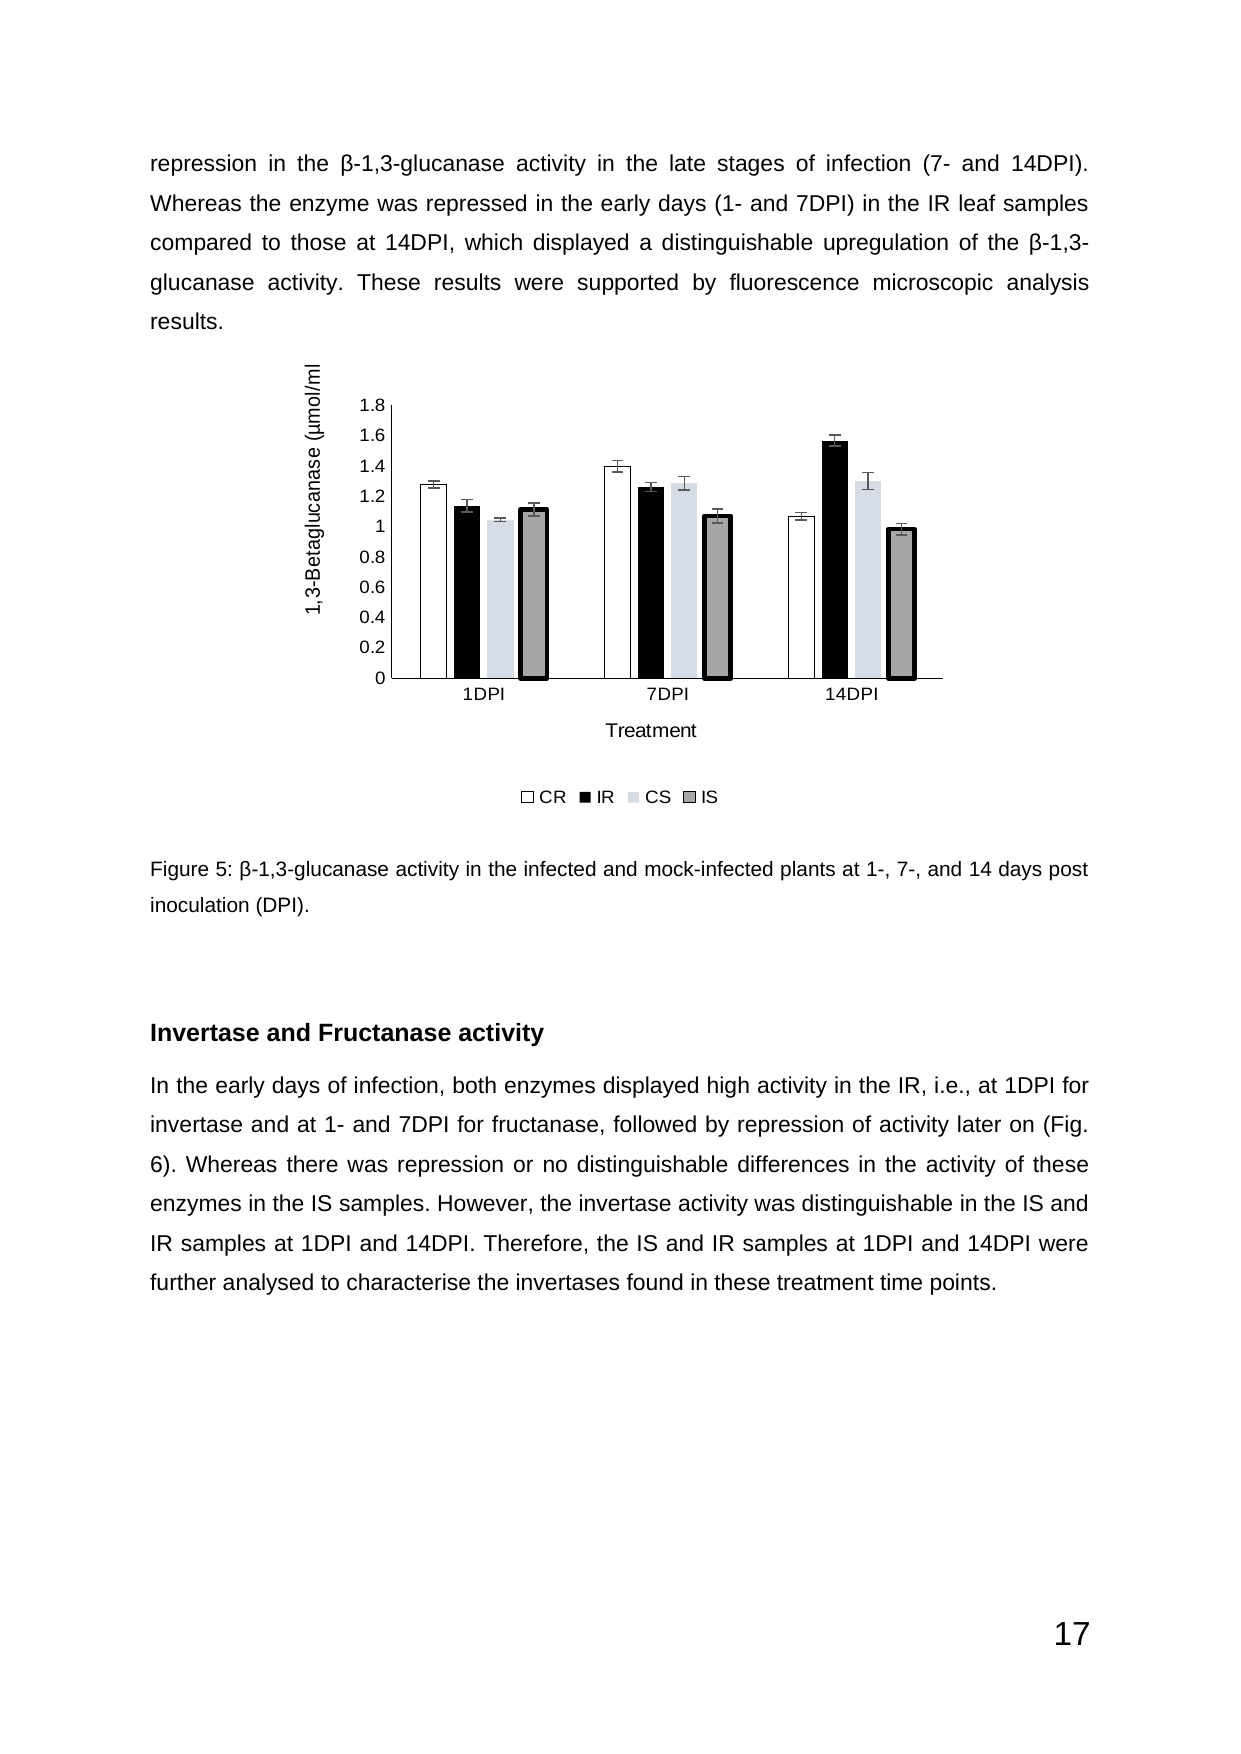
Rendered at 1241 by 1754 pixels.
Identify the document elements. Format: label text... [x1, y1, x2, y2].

subtitle Invertase and Fructanase activity [150, 1018, 1090, 1047]
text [150, 150, 1090, 334]
text Figure 5: β-1,3-glucanase activity in the infected and mock-infected plants at 1-, 7-, and 14 days post inoculation (DPI). [150, 857, 1090, 917]
text In the early days of infection, both enzymes displayed high activity in the IR, i.e., at 1DPI for invertase and at 1- and 7DPI for fructanase, followed by repression of activity later on (Fig. 6). Whereas there was repression or no distinguishable differences in the activity of these enzymes in the IS samples. However, the invertase activity was distinguishable in the IS and IR samples at 1DPI and 14DPI. Therefore, the IS and IR samples at 1DPI and 14DPI were further analysed to characterise the invertases found in these treatment time points. [150, 1072, 1090, 1295]
